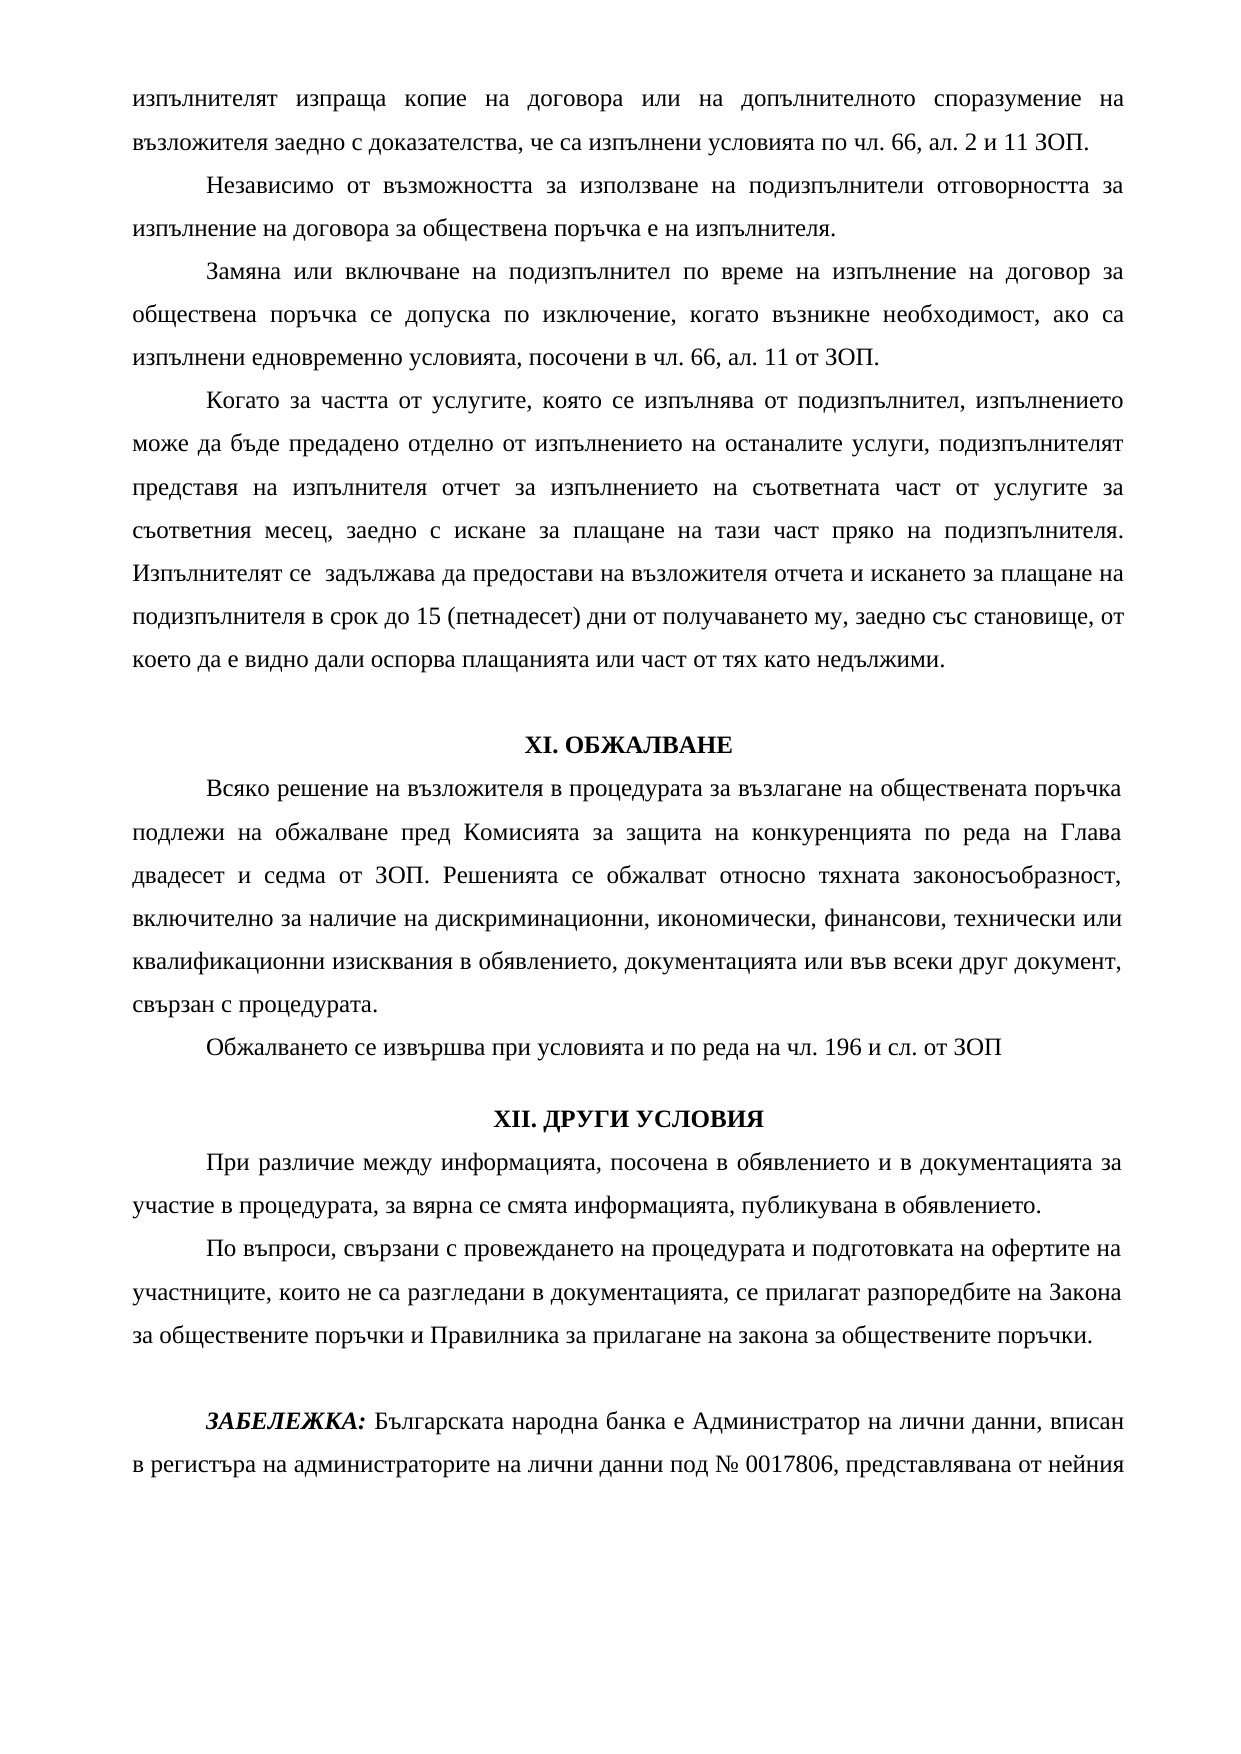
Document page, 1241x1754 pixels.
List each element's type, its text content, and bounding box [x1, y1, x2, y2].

text Независимо от възможността за използване на подизпълнители отговорността за изпълнение на договора за обществена поръчка е на изпълнителя. [132, 170, 1125, 242]
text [132, 83, 1125, 155]
subtitle XI. ОБЖАЛВАНЕ [132, 730, 1125, 759]
text По въпроси, свързани с провеждането на процедурата и подготовката на офертите на участниците, които не са разгледани в документацията, се прилагат разпоредбите на Закона за обществените поръчки и Правилника за прилагане на закона за обществените поръчки. [132, 1233, 1123, 1348]
subtitle ХII. ДРУГИ УСЛОВИЯ [132, 1104, 1125, 1133]
text При различие между информацията, посочена в обявлението и в документацията за участие в процедурата, за вярна се смята информацията, публикувана в обявлението. [132, 1147, 1123, 1219]
text Замяна или включване на подизпълнител по време на изпълнение на договор за обществена поръчка се допуска по изключение, когато възникне необходимост, ако са изпълнени едновременно условията, посочени в чл. 66, ал. 11 от ЗОП. [132, 256, 1125, 371]
text Всяко решение на възложителя в процедурата за възлагане на обществената поръчка подлежи на обжалване пред Комисията за защита на конкуренцията по реда на Глава двадесет и седма от ЗОП. Решенията се обжалват относно тяхната законосъобразност, включително за наличие на дискриминационни, икономически, финансови, технически или квалификационни изисквания в обявлението, документацията или във всеки друг документ, свързан с процедурата. [132, 773, 1123, 1018]
text Когато за частта от услугите, която се изпълнява от подизпълнител, изпълнението може да бъде предадено отделно от изпълнението на останалите услуги, подизпълнителят представя на изпълнителя отчет за изпълнението на съответната част от услугите за съответния месец, заедно с искане за плащане на тази част пряко на подизпълнителя. Изпълнителят се задължава да предостави на възложителя отчета и искането за плащане на подизпълнителя в срок до 15 (петнадесет) дни от получаването му, заедно със становище, от което да е видно дали оспорва плащанията или част от тях като недължими. [132, 385, 1125, 673]
text Обжалването се извършва при условията и по реда на чл. 196 и сл. от ЗОП [132, 1032, 1125, 1061]
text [132, 1406, 1125, 1478]
